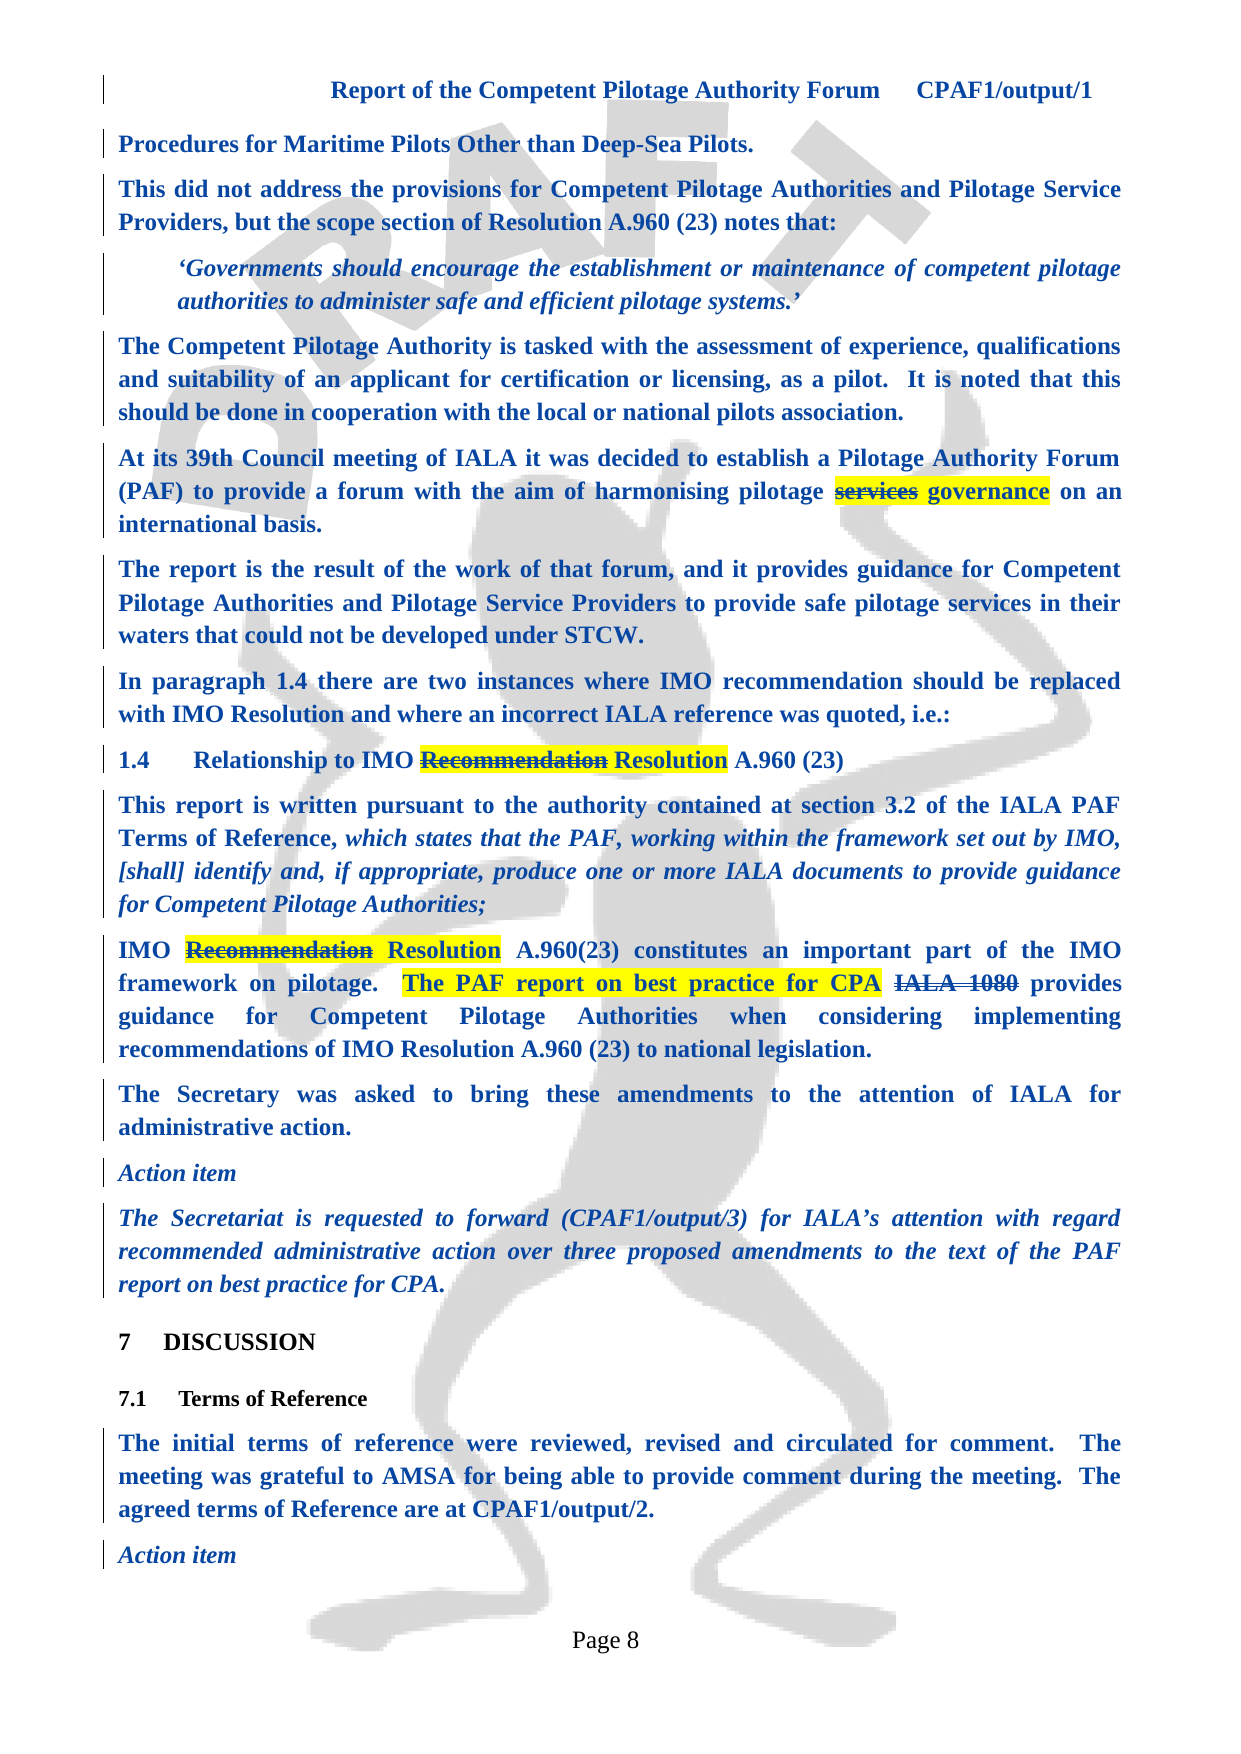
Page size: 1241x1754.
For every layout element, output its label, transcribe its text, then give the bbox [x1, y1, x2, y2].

text Action item [118, 1158, 1122, 1187]
text Action item [118, 1540, 1122, 1568]
text IMO Recommendation Resolution A.960(23) constitutes an important part of the IMO framework on pilotage. The PAF report on best practice for CPA IALA 1080 provides guidance for Competent Pilotage Authorities when considering implementing recommendations of IMO Resolution A.960 (23) to national legislation. [118, 935, 1122, 1063]
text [118, 129, 1122, 158]
text The Secretariat is requested to forward (CPAF1/output/3) for IALA’s attention with regard recommended administrative action over three proposed amendments to the text of the PAF report on best practice for CPA. [118, 1203, 1122, 1298]
text This did not address the provisions for Competent Pilotage Authorities and Pilotage Service Providers, but the scope section of Resolution A.960 (23) notes that: [118, 174, 1122, 236]
text At its 39th Council meeting of IALA it was decided to establish a Pilotage Authority Forum (PAF) to provide a forum with the aim of harmonising pilotage services governance on an international basis. [118, 443, 1122, 538]
text 1.4 Relationship to IMO Recommendation Resolution A.960 (23) [728, 745, 1122, 773]
text The report is the result of the work of that forum, and it provides guidance for Competent Pilotage Authorities and Pilotage Service Providers to provide safe pilotage services in their waters that could not be developed under STCW. [118, 554, 1122, 649]
text This report is written pursuant to the authority contained at section 3.2 of the IALA PAF Terms of Reference, which states that the PAF, working within the framework set out by IMO, [shall] identify and, if appropriate, produce one or more IALA documents to provide guidance for Competent Pilotage Authorities; [118, 790, 1122, 918]
text The Competent Pilotage Authority is tasked with the assessment of experience, qualifications and suitability of an applicant for certification or licensing, as a pilot. It is noted that this should be done in cooperation with the local or national pilots association. [118, 331, 1122, 426]
text 1.4 Relationship to IMO Recommendation Resolution A.960 (23) [118, 745, 420, 773]
text In paragraph 1.4 there are two instances where IMO recommendation should be replaced with IMO Resolution and where an incorrect IALA reference was quoted, i.e.: [118, 666, 1122, 728]
text ‘Governments should encourage the establishment or maintenance of competent pilotage authorities to administer safe and efficient pilotage systems.’ [177, 253, 1122, 315]
text The Secretary was asked to bring these amendments to the attention of IALA for administrative action. [118, 1079, 1122, 1141]
subtitle Discussion [118, 1327, 1122, 1356]
subtitle Terms of Reference [118, 1386, 1122, 1412]
text The initial terms of reference were reviewed, revised and circulated for comment. The meeting was grateful to AMSA for being able to provide comment during the meeting. The agreed terms of Reference are at CPAF1/output/2. [118, 1428, 1122, 1523]
